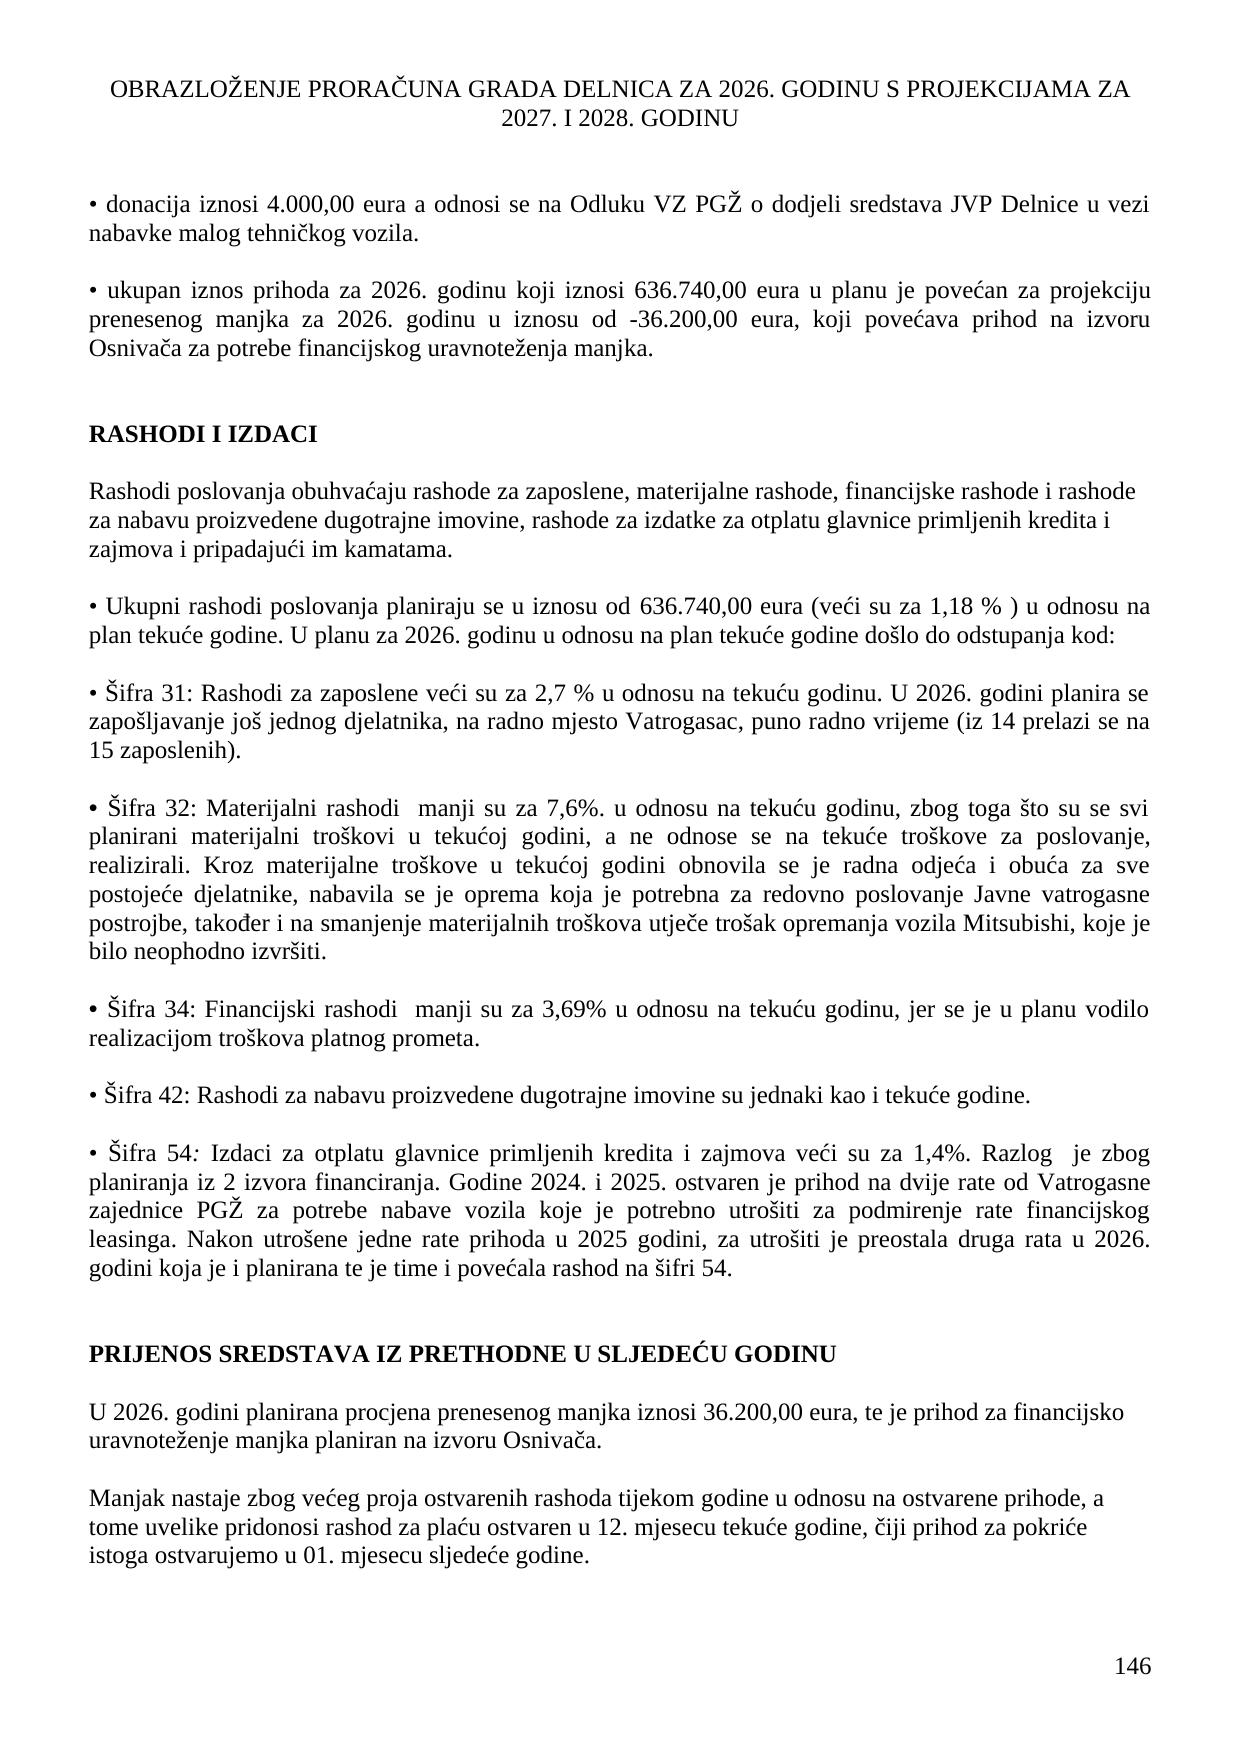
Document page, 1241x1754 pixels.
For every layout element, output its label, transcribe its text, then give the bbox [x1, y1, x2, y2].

text RASHODI I IZDACI [89, 419, 1152, 448]
text • ukupan iznos prihoda za 2026. godinu koji iznosi 636.740,00 eura u planu je povećan za projekciju prenesenog manjka za 2026. godinu u iznosu od -36.200,00 eura, koji povećava prihod na izvoru Osnivača za potrebe financijskog uravnoteženja manjka. [89, 275, 1152, 361]
text • Šifra 34: Financijski rashodi manji su za 3,69% u odnosu na tekuću godinu, jer se je u planu vodilo realizacijom troškova platnog prometa. [89, 994, 1152, 1052]
text • Šifra 42: Rashodi za nabavu proizvedene dugotrajne imovine su jednaki kao i tekuće godine. [89, 1080, 1152, 1109]
text • Šifra 54: Izdaci za otplatu glavnice primljenih kredita i zajmova veći su za 1,4%. Razlog je zbog planiranja iz 2 izvora financiranja. Godine 2024. i 2025. ostvaren je prihod na dvije rate od Vatrogasne zajednice PGŽ za potrebe nabave vozila koje je potrebno utrošiti za podmirenje rate financijskog leasinga. Nakon utrošene jedne rate prihoda u 2025 godini, za utrošiti je preostala druga rata u 2026. godini koja je i planirana te je time i povećala rashod na šifri 54. [89, 1138, 1152, 1282]
text PRIJENOS SREDSTAVA IZ PRETHODNE U SLJEDEĆU GODINU [89, 1339, 1152, 1368]
text • Šifra 31: Rashodi za zaposlene veći su za 2,7 % u odnosu na tekuću godinu. U 2026. godini planira se zapošljavanje još jednog djelatnika, na radno mjesto Vatrogasac, puno radno vrijeme (iz 14 prelazi se na 15 zaposlenih). [89, 678, 1152, 764]
text Rashodi poslovanja obuhvaćaju rashode za zaposlene, materijalne rashode, financijske rashode i rashode za nabavu proizvedene dugotrajne imovine, rashode za izdatke za otplatu glavnice primljenih kredita i zajmova i pripadajući im kamatama. [89, 476, 1152, 563]
text • Ukupni rashodi poslovanja planiraju se u iznosu od 636.740,00 eura (veći su za 1,18 % ) u odnosu na plan tekuće godine. U planu za 2026. godinu u odnosu na plan tekuće godine došlo do odstupanja kod: [89, 591, 1152, 649]
text Manjak nastaje zbog većeg proja ostvarenih rashoda tijekom godine u odnosu na ostvarene prihode, a tome uvelike pridonosi rashod za plaću ostvaren u 12. mjesecu tekuće godine, čiji prihod za pokriće istoga ostvarujemo u 01. mjesecu sljedeće godine. [89, 1483, 1152, 1569]
text U 2026. godini planirana procjena prenesenog manjka iznosi 36.200,00 eura, te je prihod za financijsko uravnoteženje manjka planiran na izvoru Osnivača. [89, 1397, 1152, 1454]
text • donacija iznosi 4.000,00 eura a odnosi se na Odluku VZ PGŽ o dodjeli sredstava JVP Delnice u vezi nabavke malog tehničkog vozila. [89, 189, 1152, 246]
text • Šifra 32: Materijalni rashodi manji su za 7,6%. u odnosu na tekuću godinu, zbog toga što su se svi planirani materijalni troškovi u tekućoj godini, a ne odnose se na tekuće troškove za poslovanje, realizirali. Kroz materijalne troškove u tekućoj godini obnovila se je radna odjeća i obuća za sve postojeće djelatnike, nabavila se je oprema koja je potrebna za redovno poslovanje Javne vatrogasne postrojbe, također i na smanjenje materijalnih troškova utječe trošak opremanja vozila Mitsubishi, koje je bilo neophodno izvršiti. [89, 793, 1152, 965]
